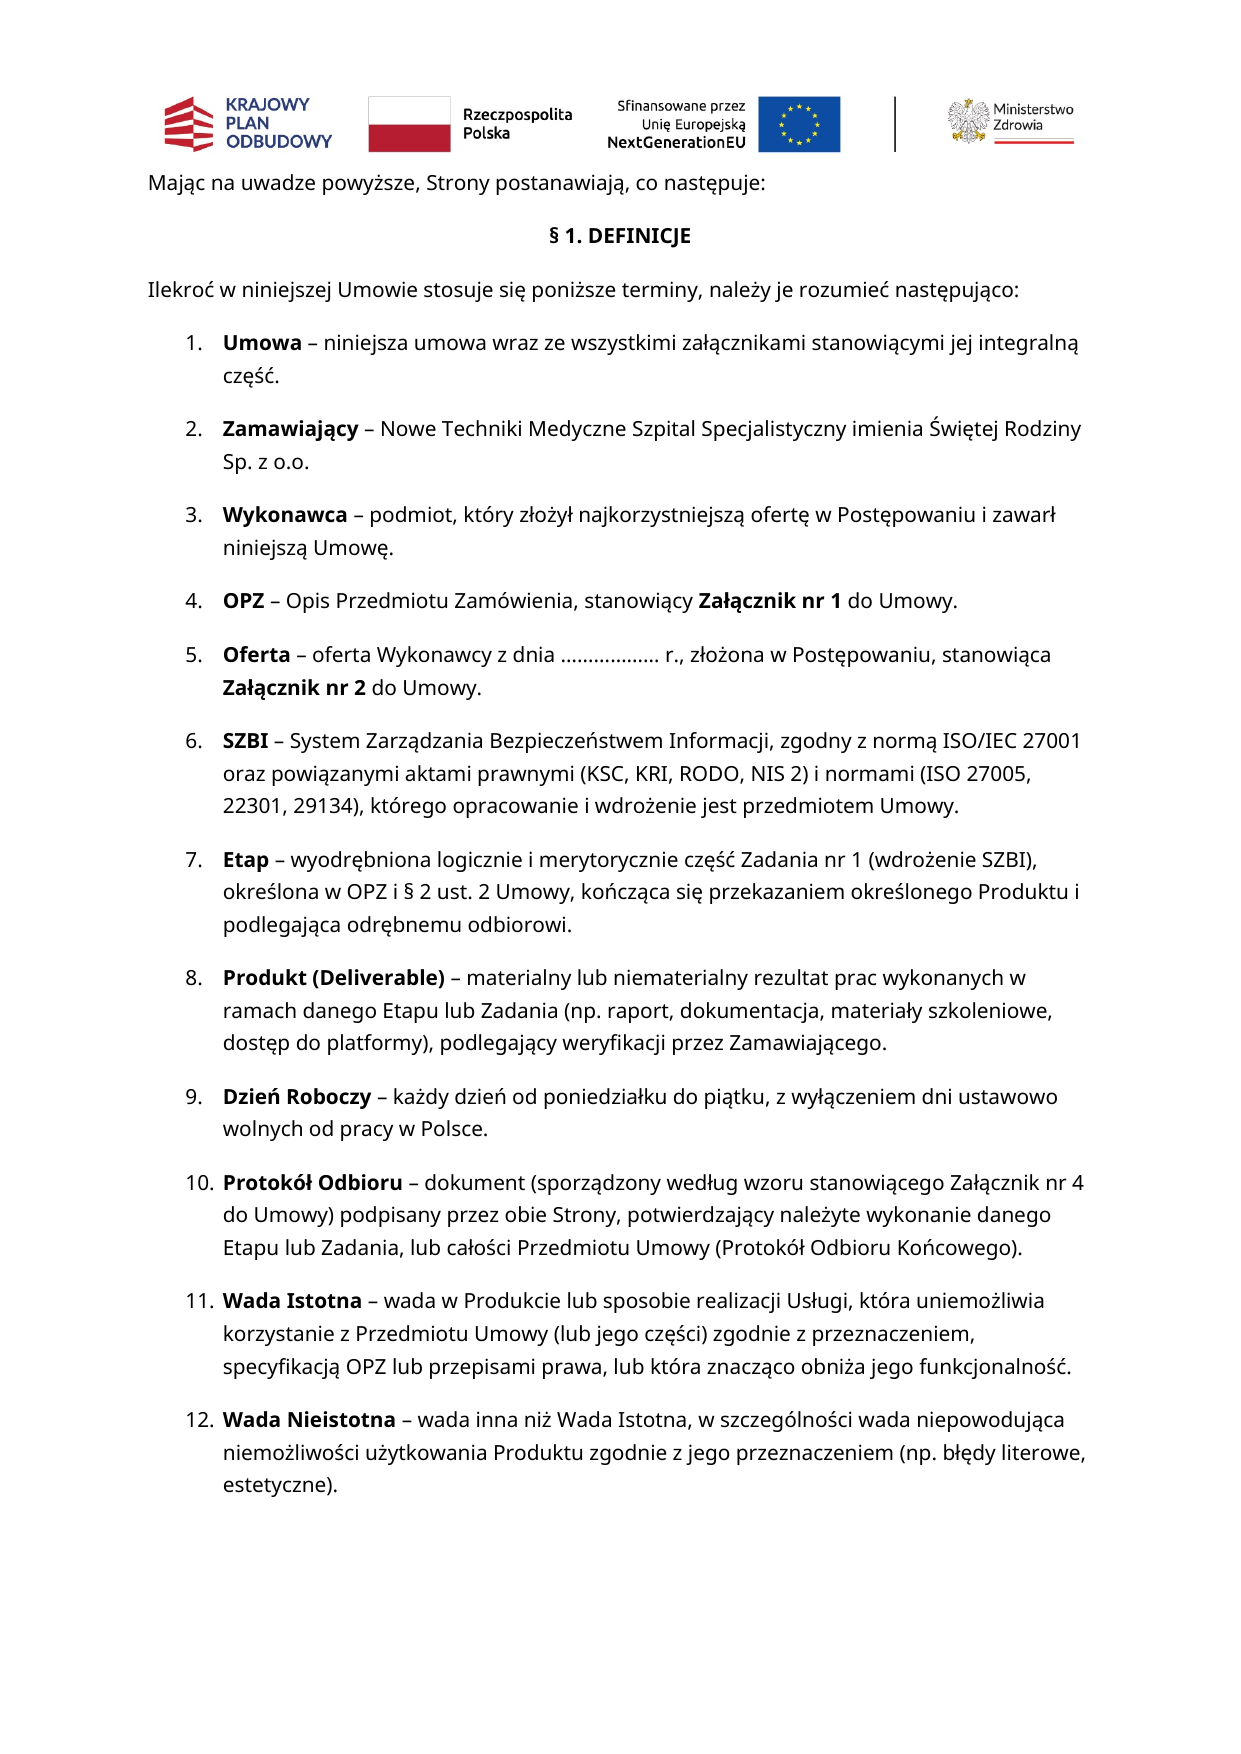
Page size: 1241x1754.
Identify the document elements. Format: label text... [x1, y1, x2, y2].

list Dzień Roboczy – każdy dzień od poniedziałku do piątku, z wyłączeniem dni ustawowo wolnych od pracy w Polsce. [185, 1082, 1093, 1143]
picture [147, 73, 1093, 169]
list Umowa – niniejsza umowa wraz ze wszystkimi załącznikami stanowiącymi jej integralną część. [185, 328, 1093, 389]
list Zamawiający – Nowe Techniki Medyczne Szpital Specjalistyczny imienia Świętej Rodziny Sp. z o.o. [185, 414, 1093, 476]
list Oferta – oferta Wykonawcy z dnia ……………… r., złożona w Postępowaniu, stanowiąca Załącznik nr 2 do Umowy. [185, 640, 1093, 701]
list Protokół Odbioru – dokument (sporządzony według wzoru stanowiącego Załącznik nr 4 do Umowy) podpisany przez obie Strony, potwierdzający należyte wykonanie danego Etapu lub Zadania, lub całości Przedmiotu Umowy (Protokół Odbioru Końcowego). [185, 1168, 1093, 1262]
list Produkt (Deliverable) – materialny lub niematerialny rezultat prac wykonanych w ramach danego Etapu lub Zadania (np. raport, dokumentacja, materiały szkoleniowe, dostęp do platformy), podlegający weryfikacji przez Zamawiającego. [185, 963, 1093, 1057]
list Wada Nieistotna – wada inna niż Wada Istotna, w szczególności wada niepowodująca niemożliwości użytkowania Produktu zgodnie z jego przeznaczeniem (np. błędy literowe, estetyczne). [185, 1405, 1093, 1499]
text § 1. DEFINICJE [148, 222, 1093, 250]
list SZBI – System Zarządzania Bezpieczeństwem Informacji, zgodny z normą ISO/IEC 27001 oraz powiązanymi aktami prawnymi (KSC, KRI, RODO, NIS 2) i normami (ISO 27005, 22301, 29134), którego opracowanie i wdrożenie jest przedmiotem Umowy. [185, 726, 1093, 820]
list Etap – wyodrębniona logicznie i merytorycznie część Zadania nr 1 (wdrożenie SZBI), określona w OPZ i § 2 ust. 2 Umowy, kończąca się przekazaniem określonego Produktu i podlegająca odrębnemu odbiorowi. [185, 845, 1093, 938]
list OPZ – Opis Przedmiotu Zamówienia, stanowiący Załącznik nr 1 do Umowy. [185, 587, 1093, 615]
list Wykonawca – podmiot, który złożył najkorzystniejszą ofertę w Postępowaniu i zawarł niniejszą Umowę. [185, 501, 1093, 562]
list Wada Istotna – wada w Produkcie lub sposobie realizacji Usługi, która uniemożliwia korzystanie z Przedmiotu Umowy (lub jego części) zgodnie z przeznaczeniem, specyfikacją OPZ lub przepisami prawa, lub która znacząco obniża jego funkcjonalność. [185, 1287, 1093, 1380]
text Mając na uwadze powyższe, Strony postanawiają, co następuje: [148, 169, 1093, 197]
text Ilekroć w niniejszej Umowie stosuje się poniższe terminy, należy je rozumieć następująco: [148, 275, 1093, 303]
